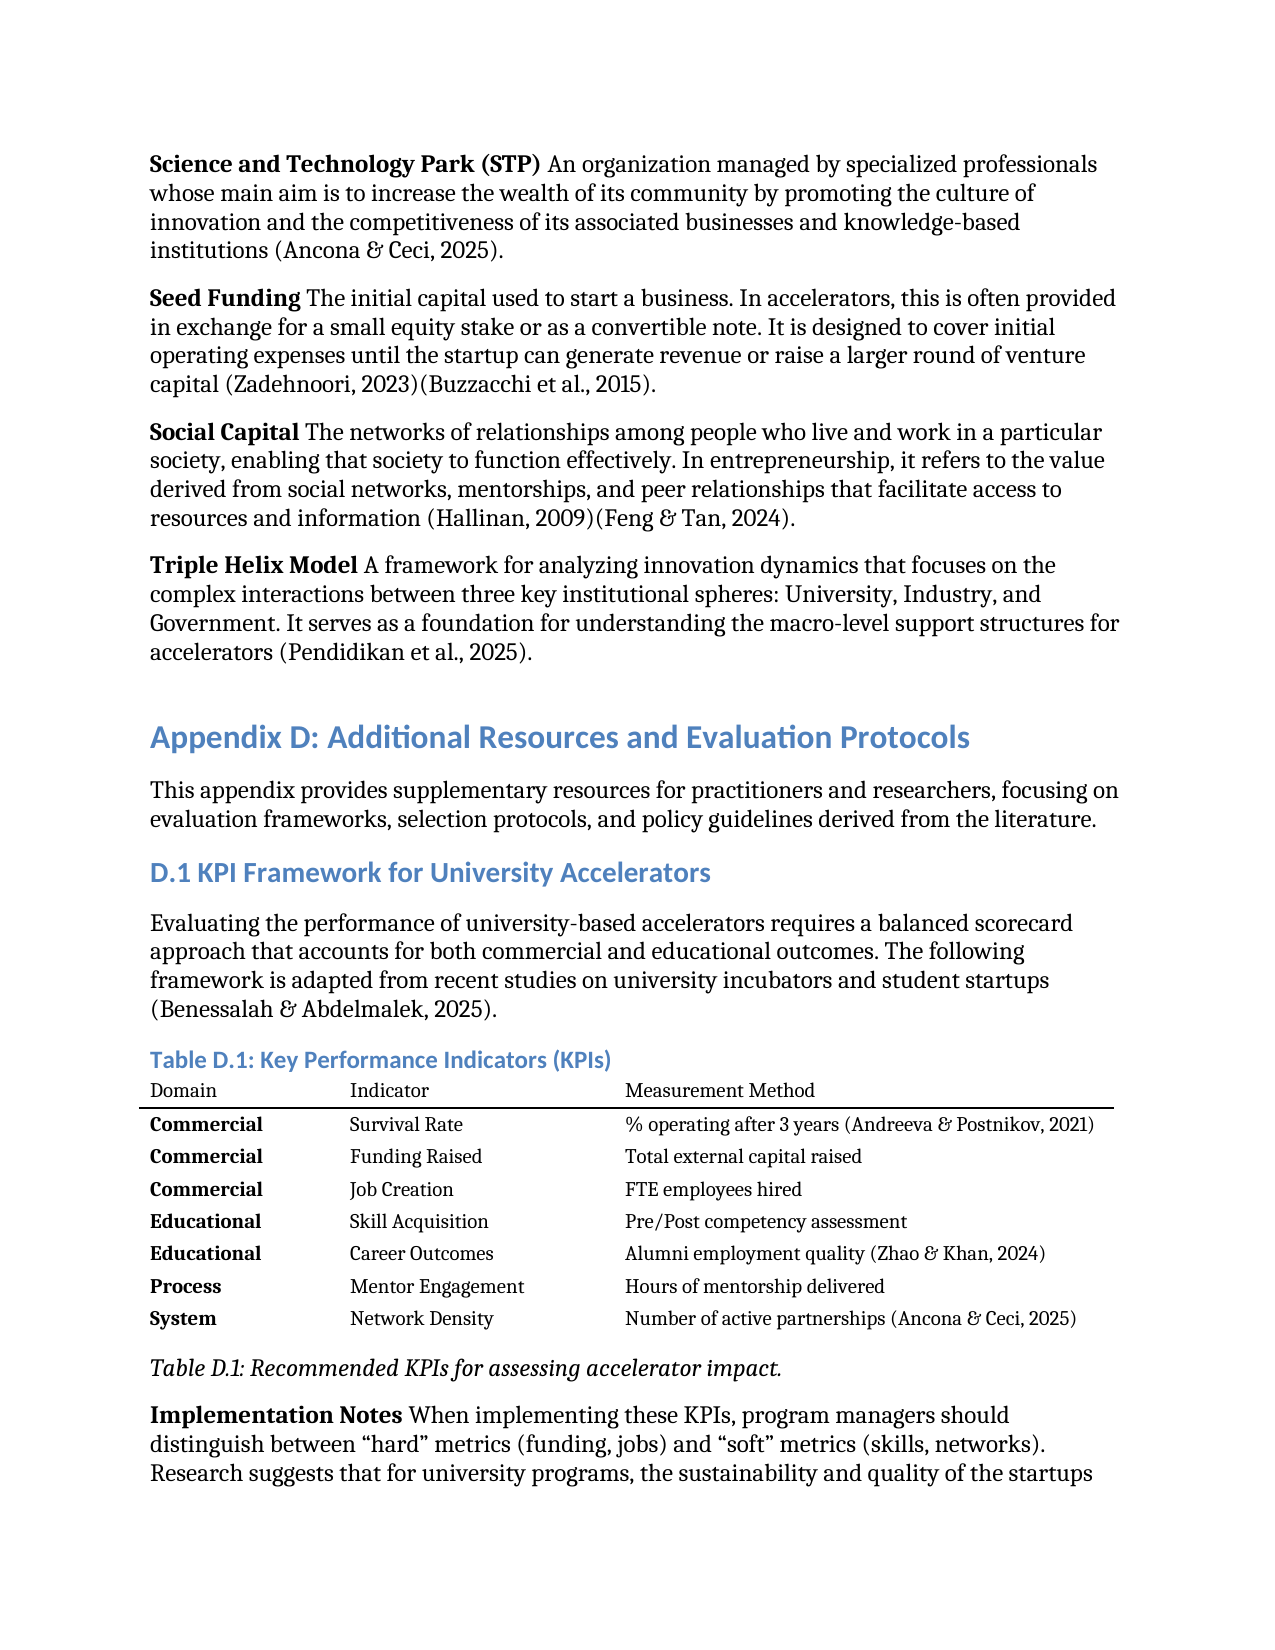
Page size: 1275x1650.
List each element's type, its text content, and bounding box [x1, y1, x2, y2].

table_cell Number of active partnerships (Ancona & Ceci, 2025) [614, 1303, 1114, 1335]
subtitle Appendix D: Additional Resources and Evaluation Protocols [150, 716, 1125, 757]
subtitle Table D.1: Key Performance Indicators (KPIs) [150, 1044, 1125, 1075]
table_header Indicator [339, 1075, 614, 1107]
table_cell Network Density [339, 1303, 614, 1335]
table_cell Total external capital raised [614, 1141, 1114, 1173]
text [150, 1401, 1125, 1487]
text Table D.1: Recommended KPIs for assessing accelerator impact. [150, 1353, 1125, 1382]
table_cell Commercial [139, 1173, 339, 1206]
table_cell Skill Acquisition [339, 1206, 614, 1238]
table_cell Job Creation [339, 1173, 614, 1206]
table_cell Funding Raised [339, 1141, 614, 1173]
table_cell Hours of mentorship delivered [614, 1270, 1114, 1302]
table_cell % operating after 3 years (Andreeva & Postnikov, 2021) [614, 1109, 1114, 1141]
table_cell Survival Rate [339, 1109, 614, 1141]
text This appendix provides supplementary resources for practitioners and researchers, focusing on evaluation frameworks, selection protocols, and policy guidelines derived from the literature. [150, 776, 1125, 833]
text Social Capital The networks of relationships among people who live and work in a particular society, enabling that society to function effectively. In entrepreneurship, it refers to the value derived from social networks, mentorships, and peer relationships that facilitate access to resources and information (Hallinan, 2009)(Feng & Tan, 2024). [150, 417, 1125, 532]
table_cell Commercial [139, 1109, 339, 1141]
text Seed Funding The initial capital used to start a business. In accelerators, this is often provided in exchange for a small equity stake or as a convertible note. It is designed to cover initial operating expenses until the startup can generate revenue or raise a larger round of venture capital (Zadehnoori, 2023)(Buzzacchi et al., 2015). [150, 284, 1125, 399]
table_cell Alumni employment quality (Zhao & Khan, 2024) [614, 1238, 1114, 1270]
table_cell Commercial [139, 1141, 339, 1173]
table_cell Educational [139, 1206, 339, 1238]
table_header Domain [139, 1075, 339, 1107]
text Evaluating the performance of university-based accelerators requires a balanced scorecard approach that accounts for both commercial and educational outcomes. The following framework is adapted from recent studies on university incubators and student startups (Benessalah & Abdelmalek, 2025). [150, 908, 1125, 1023]
table_cell System [139, 1303, 339, 1335]
table_cell Pre/Post competency assessment [614, 1206, 1114, 1238]
table_cell Mentor Engagement [339, 1270, 614, 1302]
subtitle D.1 KPI Framework for University Accelerators [150, 854, 1125, 890]
table_cell Process [139, 1270, 339, 1302]
text Triple Helix Model A framework for analyzing innovation dynamics that focuses on the complex interactions between three key institutional spheres: University, Industry, and Government. It serves as a foundation for understanding the macro-level support structures for accelerators (Pendidikan et al., 2025). [150, 551, 1125, 666]
table_header Measurement Method [614, 1075, 1114, 1107]
table_cell FTE employees hired [614, 1173, 1114, 1206]
table_cell Educational [139, 1238, 339, 1270]
text Science and Technology Park (STP) An organization managed by specialized professionals whose main aim is to increase the wealth of its community by promoting the culture of innovation and the competitiveness of its associated businesses and knowledge-based institutions (Ancona & Ceci, 2025). [150, 150, 1125, 265]
table_cell Career Outcomes [339, 1238, 614, 1270]
